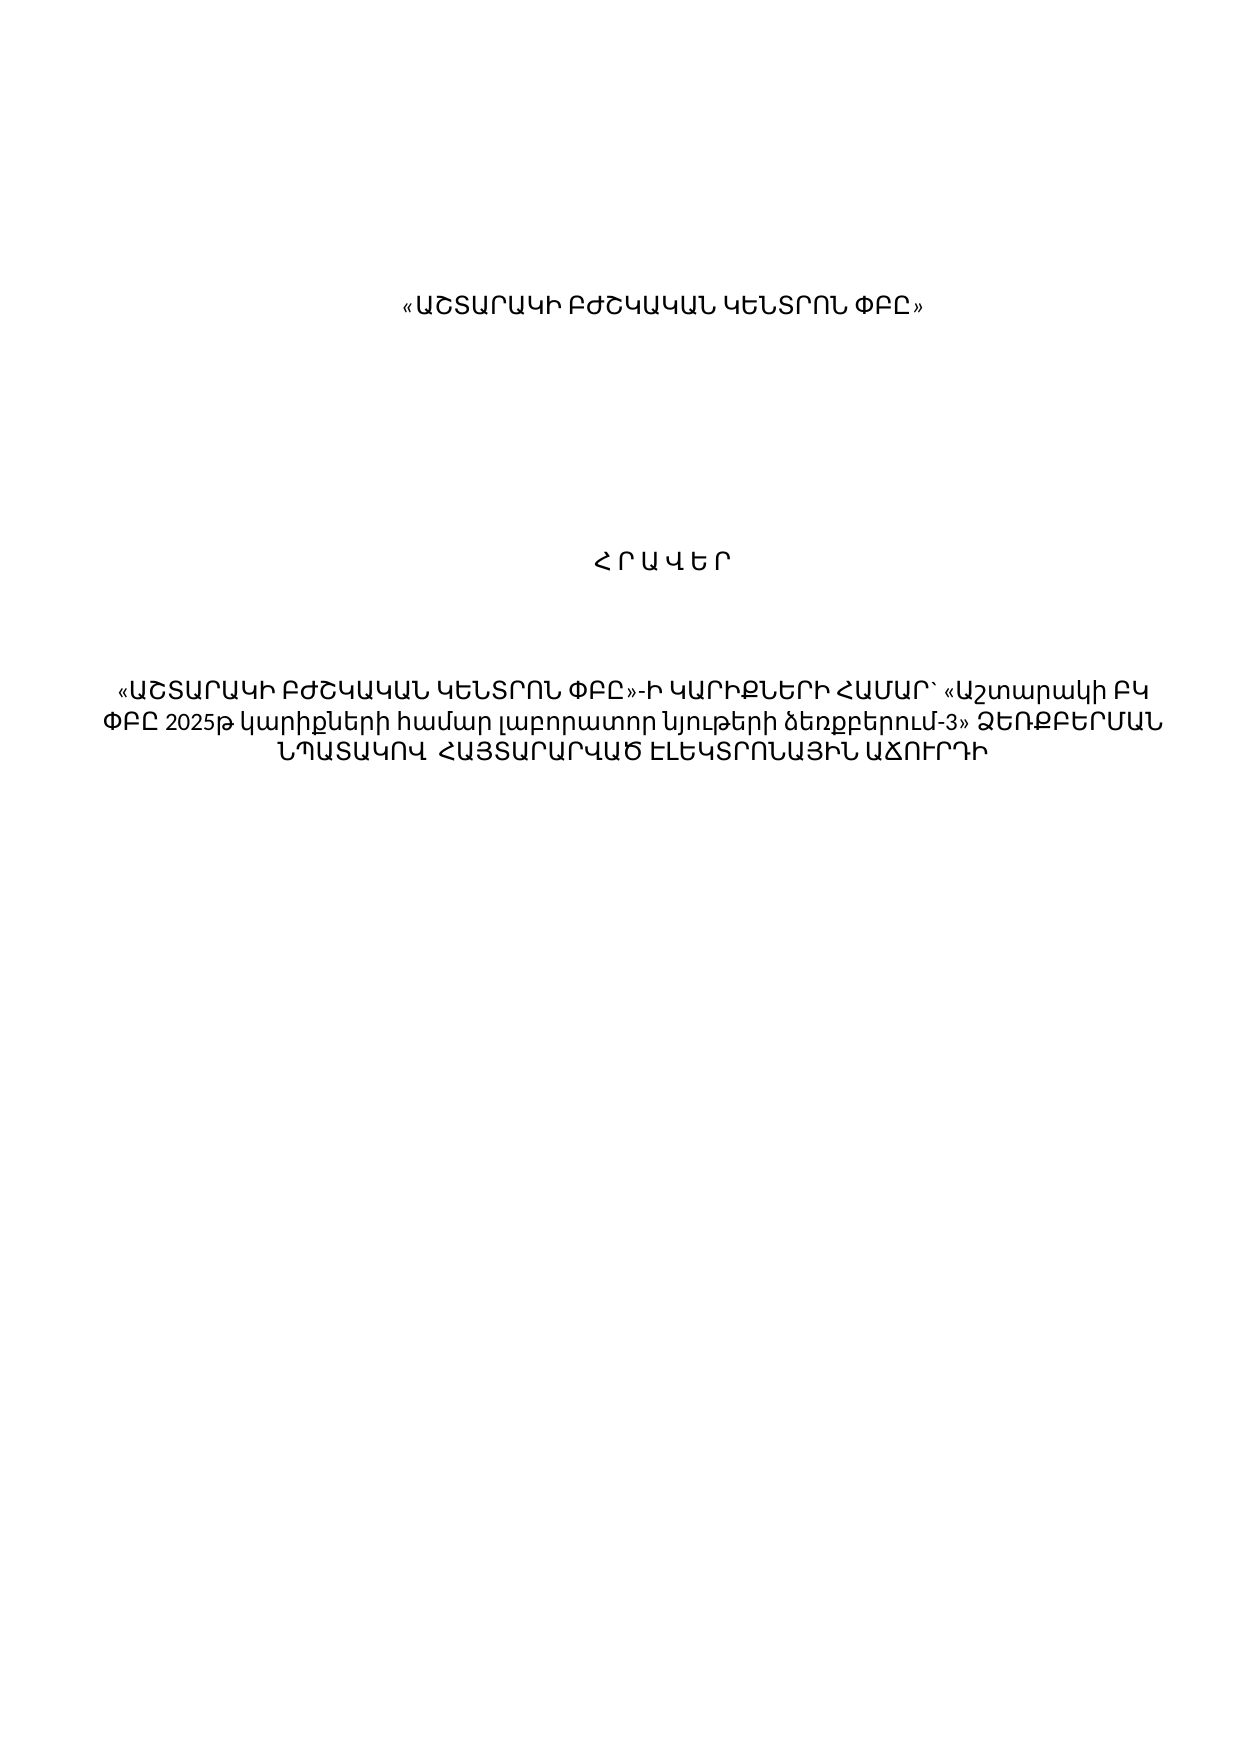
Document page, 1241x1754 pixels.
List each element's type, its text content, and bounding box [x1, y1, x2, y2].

text « ԱՇՏԱՐԱԿԻ ԲԺՇԿԱԿԱՆ ԿԵՆՏՐՈՆ ՓԲԸ» [94, 290, 1172, 321]
text «ԱՇՏԱՐԱԿԻ ԲԺՇԿԱԿԱՆ ԿԵՆՏՐՈՆ ՓԲԸ»-Ի ԿԱՐԻՔՆԵՐԻ ՀԱՄԱՐ` «Աշտարակի ԲԿ ՓԲԸ 2025թ կարիքների համար լաբորատոր նյութերի ձեռքբերում-3» ՁԵՌՔԲԵՐՄԱՆ ՆՊԱՏԱԿՈՎ ՀԱՅՏԱՐԱՐՎԱԾ ԷԼԵԿՏՐՈՆԱՅԻՆ ԱՃՈՒՐԴԻ [94, 676, 1172, 767]
text Հ Ր Ա Վ Ե Ր [94, 546, 1172, 577]
